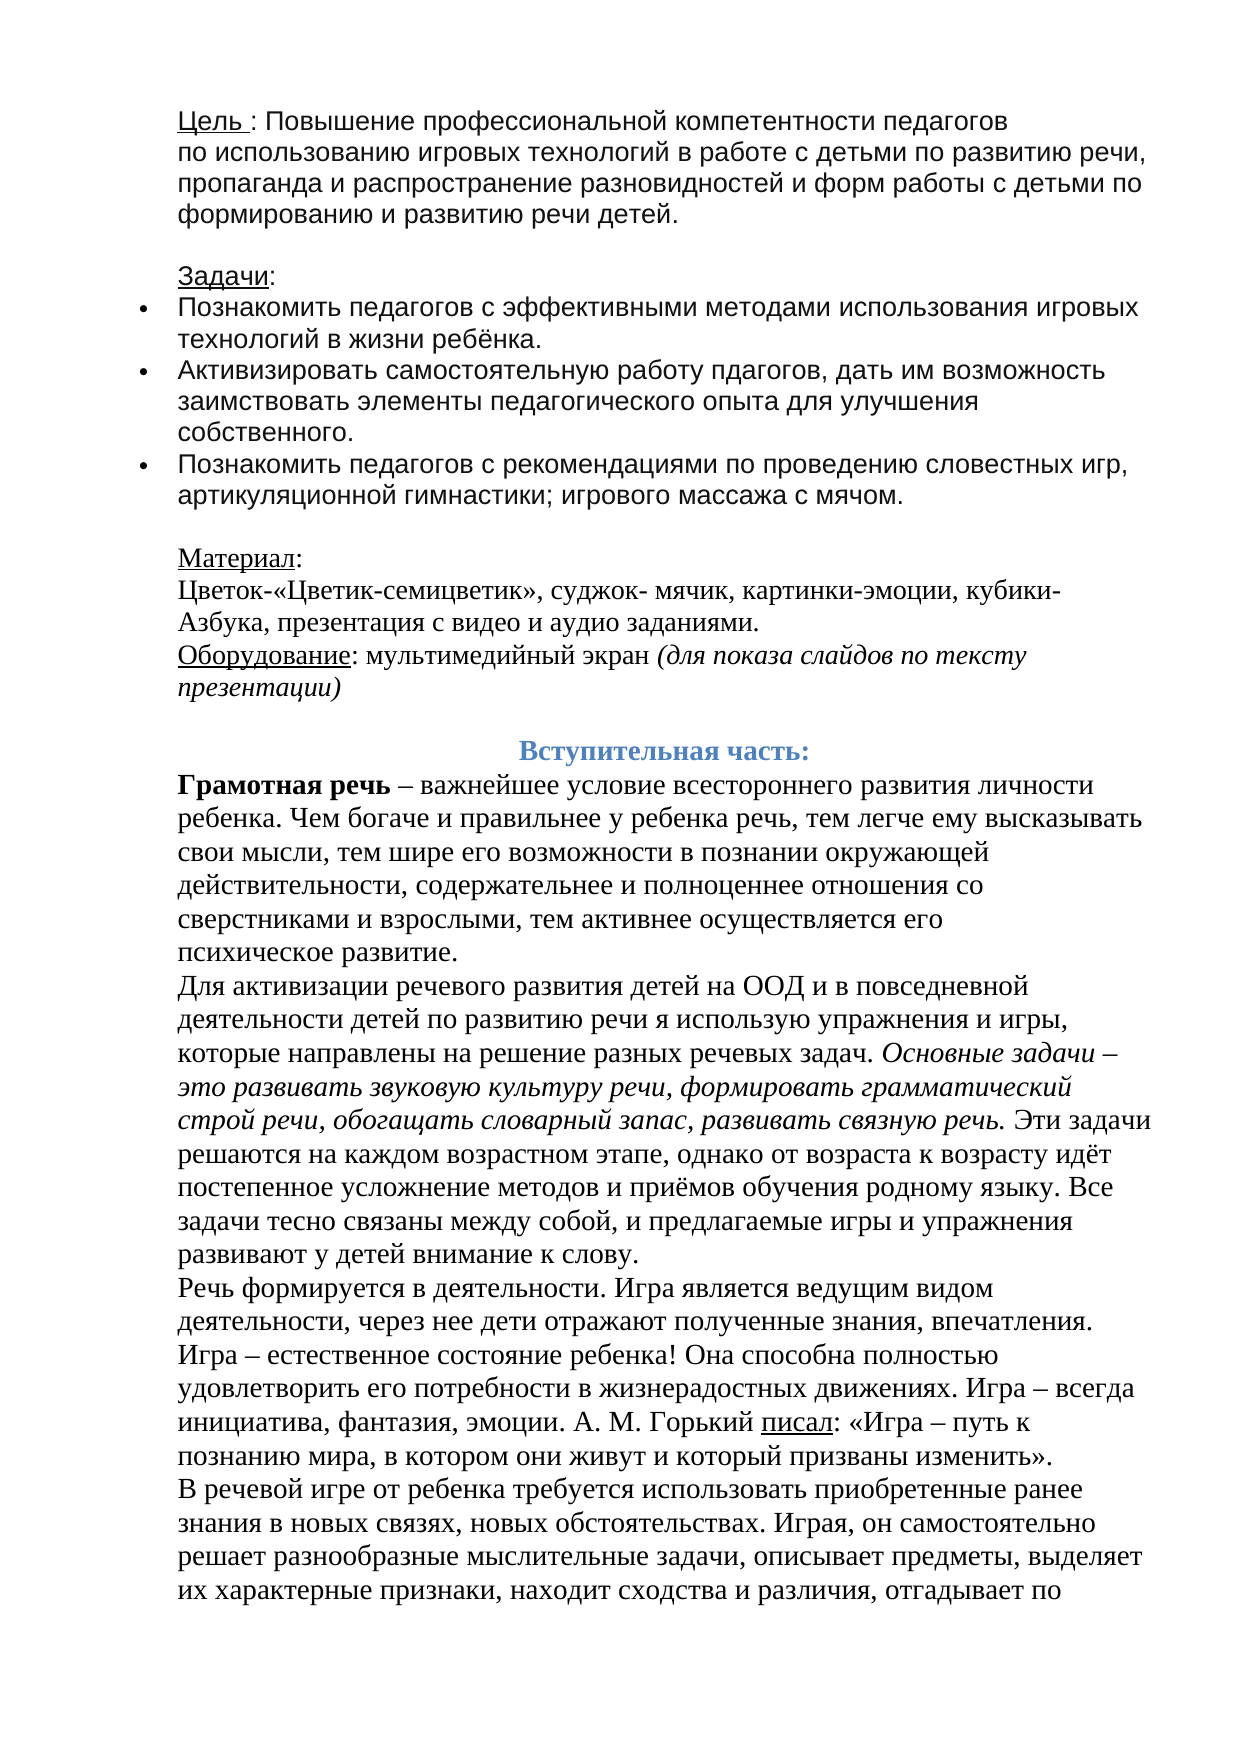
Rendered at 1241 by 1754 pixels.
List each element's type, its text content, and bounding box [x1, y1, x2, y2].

list Познакомить педагогов с рекомендациями по проведению словестных игр, артикуляционной гимнастики; игрового массажа с мячом. [140, 448, 1152, 510]
text Цель : Повышение профессиональной компетентности педагогов по использованию игровых технологий в работе с детьми по развитию речи, пропаганда и распространение разновидностей и форм работы с детьми по формированию и развитию речи детей. [177, 104, 1152, 229]
list Познакомить педагогов с эффективными методами использования игровых технологий в жизни ребёнка. [140, 291, 1152, 354]
text Оборудование: мультимедийный экран (для показа слайдов по тексту презентации) [177, 638, 1152, 703]
list Активизировать самостоятельную работу пдагогов, дать им возможность заимствовать элементы педагогического опыта для улучшения собственного. [140, 354, 1152, 448]
text Речь формируется в деятельности. Игра является ведущим видом деятельности, через нее дети отражают полученные знания, впечатления. Игра – естественное состояние ребенка! Она способна полностью удовлетворить его потребности в жизнерадостных движениях. Игра – всегда инициатива, фантазия, эмоции. А. М. Горький писал: «Игра – путь к познанию мира, в котором они живут и который призваны изменить». [177, 1270, 1152, 1471]
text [177, 1471, 1152, 1605]
text Задачи: [177, 260, 1152, 291]
text Цветок-«Цветик-семицветик», суджок- мячик, картинки-эмоции, кубики-Азбука, презентация с видео и аудио заданиями. [177, 573, 1152, 638]
text Материал: [177, 541, 1152, 573]
text Для активизации речевого развития детей на ООД и в повседневной деятельности детей по развитию речи я использую упражнения и игры, которые направлены на решение разных речевых задач. Основные задачи – это развивать звуковую культуру речи, формировать грамматический строй речи, обогащать словарный запас, развивать связную речь. Эти задачи решаются на каждом возрастном этапе, однако от возраста к возрасту идёт постепенное усложнение методов и приёмов обучения родному языку. Все задачи тесно связаны между собой, и предлагаемые игры и упражнения развивают у детей внимание к слову. [177, 968, 1152, 1270]
text Вступительная часть: [177, 733, 1152, 767]
text Грамотная речь – важнейшее условие всестороннего развития личности ребенка. Чем богаче и правильнее у ребенка речь, тем легче ему высказывать свои мысли, тем шире его возможности в познании окружающей действительности, содержательнее и полноценнее отношения со сверстниками и взрослыми, тем активнее осуществляется его психическое развитие. [177, 767, 1152, 968]
